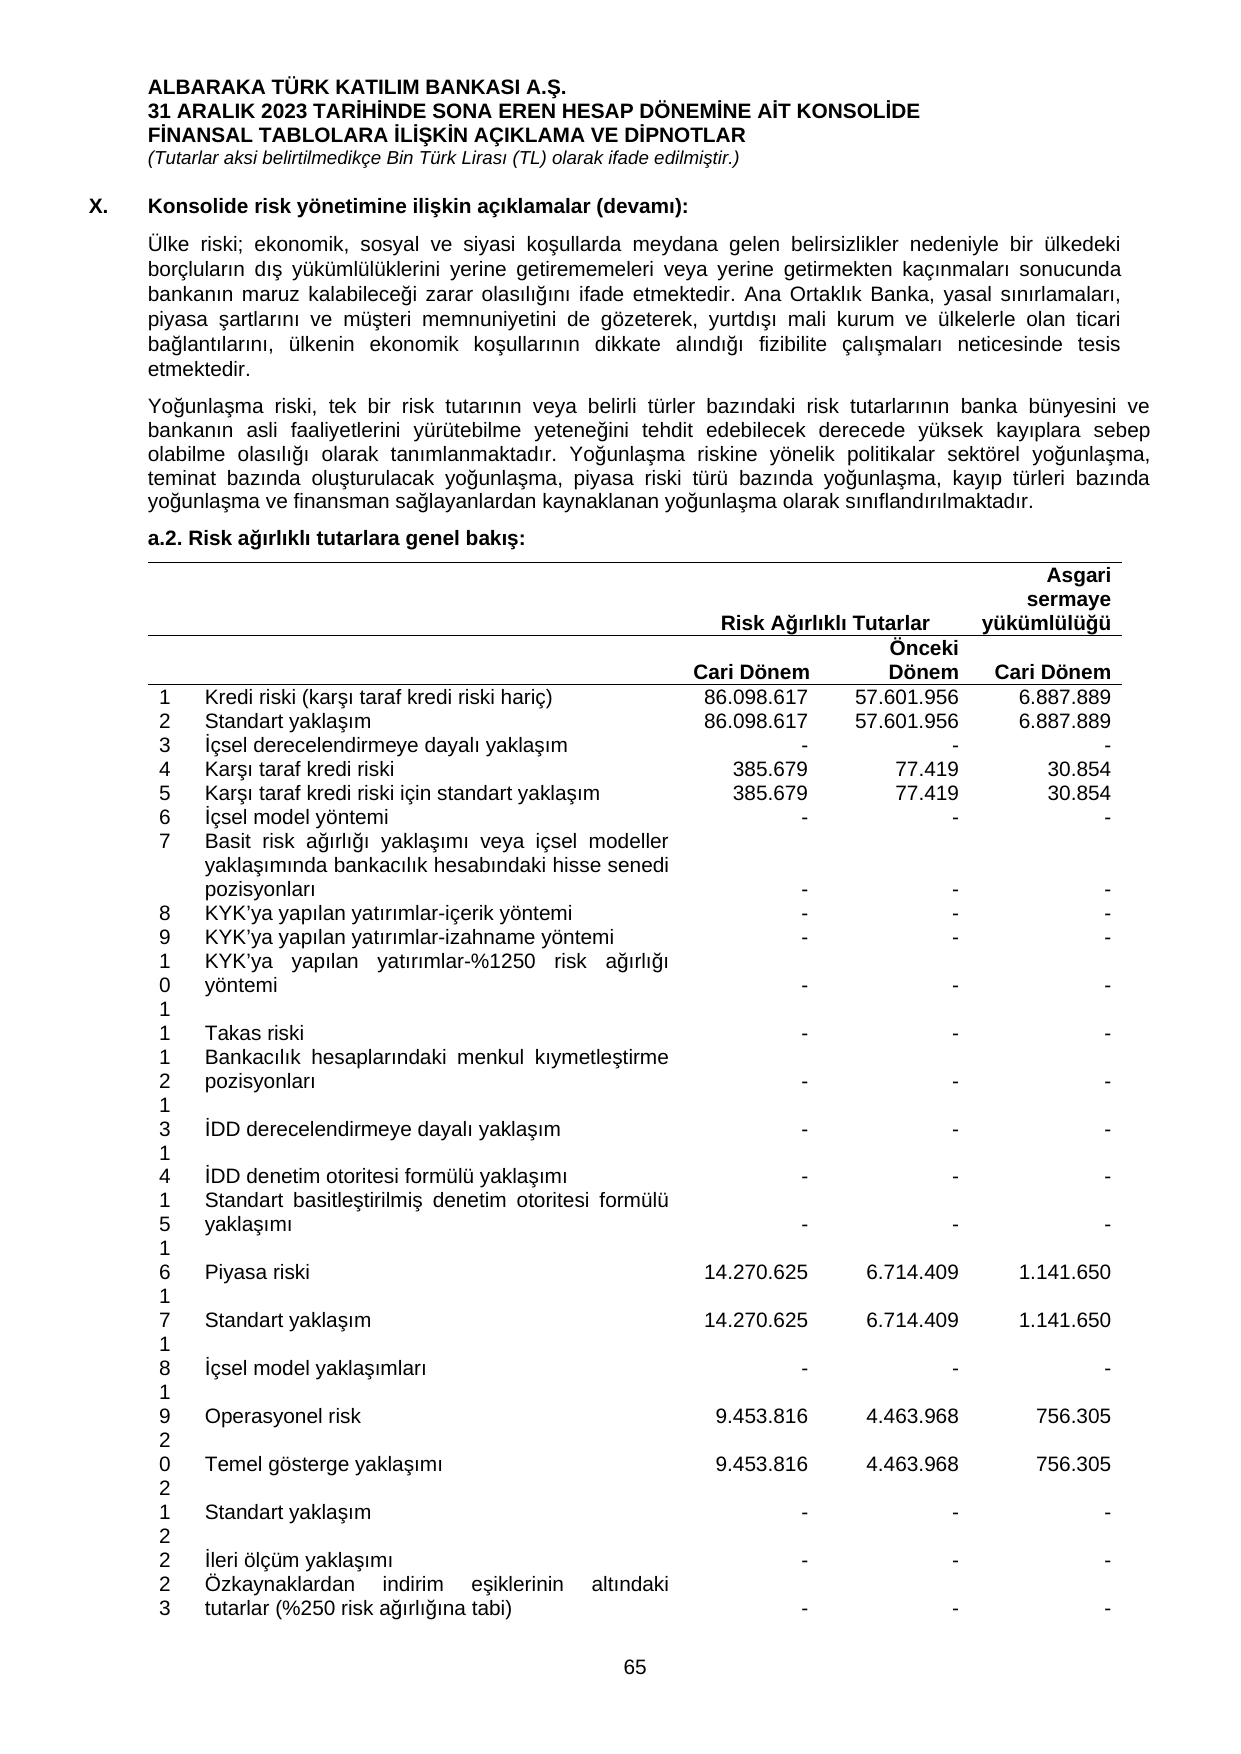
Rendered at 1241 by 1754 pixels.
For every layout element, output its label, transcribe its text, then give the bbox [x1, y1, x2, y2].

text a.2. Risk ağırlıklı tutarlara genel bakış: [148, 526, 1122, 550]
text X. Konsolide risk yönetimine ilişkin açıklamalar (devamı): [89, 193, 1166, 218]
text Yoğunlaşma riski, tek bir risk tutarının veya belirli türler bazındaki risk tutarlarının banka bünyesini ve bankanın asli faaliyetlerini yürütebilme yeteneğini tehdit edebilecek derecede yüksek kayıplara sebep olabilme olasılığı olarak tanımlanmaktadır. Yoğunlaşma riskine yönelik politikalar sektörel yoğunlaşma, teminat bazında oluşturulacak yoğunlaşma, piyasa riski türü bazında yoğunlaşma, kayıp türleri bazında yoğunlaşma ve finansman sağlayanlardan kaynaklanan yoğunlaşma olarak sınıflandırılmaktadır. [148, 393, 1152, 513]
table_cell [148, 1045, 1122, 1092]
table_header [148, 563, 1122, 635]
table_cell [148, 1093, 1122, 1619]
text Ülke riski; ekonomik, sosyal ve siyasi koşullarda meydana gelen belirsizlikler nedeniyle bir ülkedeki borçluların dış yükümlülüklerini yerine getirememeleri veya yerine getirmekten kaçınmaları sonucunda bankanın maruz kalabileceği zarar olasılığını ifade etmektedir. Ana Ortaklık Banka, yasal sınırlamaları, piyasa şartlarını ve müşteri memnuniyetini de gözeterek, yurtdışı mali kurum ve ülkelerle olan ticari bağlantılarını, ülkenin ekonomik koşullarının dikkate alındığı fizibilite çalışmaları neticesinde tesis etmektedir. [148, 231, 1122, 381]
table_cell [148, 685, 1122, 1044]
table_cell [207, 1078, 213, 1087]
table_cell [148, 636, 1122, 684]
